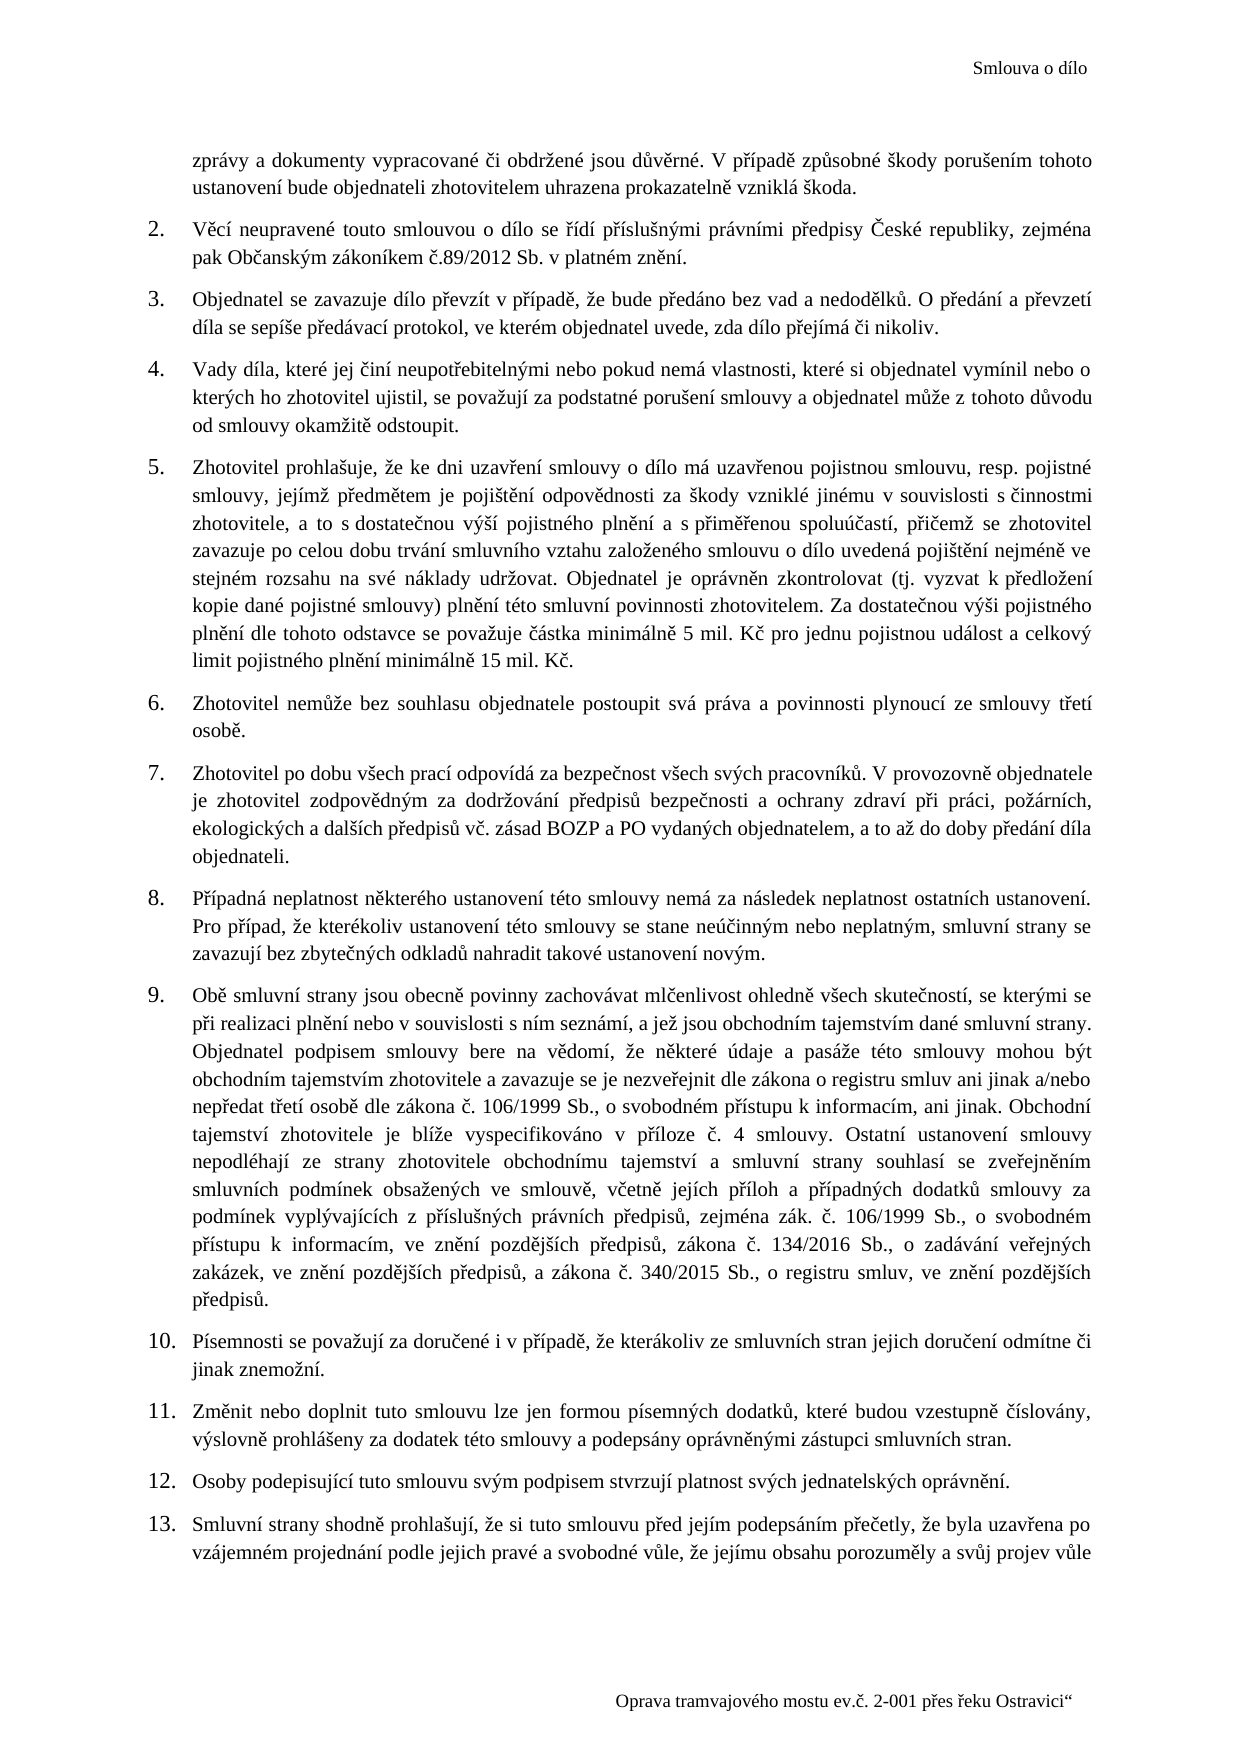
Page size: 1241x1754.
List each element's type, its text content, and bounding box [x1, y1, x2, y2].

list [148, 148, 1093, 199]
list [148, 1510, 1093, 1564]
list Objednatel se zavazuje dílo převzít v případě, že bude předáno bez vad a nedodělků. O předání a převzetí díla se sepíše předávací protokol, ve kterém objednatel uvede, zda dílo přejímá či nikoliv. [148, 285, 1093, 339]
list Změnit nebo doplnit tuto smlouvu lze jen formou písemných dodatků, které budou vzestupně číslovány, výslovně prohlášeny za dodatek této smlouvy a podepsány oprávněnými zástupci smluvních stran. [148, 1397, 1093, 1451]
list Zhotovitel nemůže bez souhlasu objednatele postoupit svá práva a povinnosti plynoucí ze smlouvy třetí osobě. [148, 688, 1093, 742]
list Zhotovitel prohlašuje, že ke dni uzavření smlouvy o dílo má uzavřenou pojistnou smlouvu, resp. pojistné smlouvy, jejímž předmětem je pojištění odpovědnosti za škody vzniklé jinému v souvislosti s činnostmi zhotovitele, a to s dostatečnou výší pojistného plnění a s přiměřenou spoluúčastí, přičemž se zhotovitel zavazuje po celou dobu trvání smluvního vztahu založeného smlouvu o dílo uvedená pojištění nejméně ve stejném rozsahu na své náklady udržovat. Objednatel je oprávněn zkontrolovat (tj. vyzvat k předložení kopie dané pojistné smlouvy) plnění této smluvní povinnosti zhotovitelem. Za dostatečnou výši pojistného plnění dle tohoto odstavce se považuje částka minimálně 5 mil. Kč pro jednu pojistnou událost a celkový limit pojistného plnění minimálně 15 mil. Kč. [148, 453, 1093, 672]
list Věcí neupravené touto smlouvou o dílo se řídí příslušnými právními předpisy České republiky, zejména pak Občanským zákoníkem č.89/2012 Sb. v platném znění. [148, 215, 1093, 269]
list Obě smluvní strany jsou obecně povinny zachovávat mlčenlivost ohledně všech skutečností, se kterými se při realizaci plnění nebo v souvislosti s ním seznámí, a jež jsou obchodním tajemstvím dané smluvní strany. Objednatel podpisem smlouvy bere na vědomí, že některé údaje a pasáže této smlouvy mohou být obchodním tajemstvím zhotovitele a zavazuje se je nezveřejnit dle zákona o registru smluv ani jinak a/nebo nepředat třetí osobě dle zákona č. 106/1999 Sb., o svobodném přístupu k informacím, ani jinak. Obchodní tajemství zhotovitele je blíže vyspecifikováno v příloze č. 4 smlouvy. Ostatní ustanovení smlouvy nepodléhají ze strany zhotovitele obchodnímu tajemství a smluvní strany souhlasí se zveřejněním smluvních podmínek obsažených ve smlouvě, včetně jejích příloh a případných dodatků smlouvy za podmínek vyplývajících z příslušných právních předpisů, zejména zák. č. 106/1999 Sb., o svobodném přístupu k informacím, ve znění pozdějších předpisů, zákona č. 134/2016 Sb., o zadávání veřejných zakázek, ve znění pozdějších předpisů, a zákona č. 340/2015 Sb., o registru smluv, ve znění pozdějších předpisů. [148, 981, 1093, 1311]
list Osoby podepisující tuto smlouvu svým podpisem stvrzují platnost svých jednatelských oprávnění. [148, 1467, 1093, 1494]
list Písemnosti se považují za doručené i v případě, že kterákoliv ze smluvních stran jejich doručení odmítne či jinak znemožní. [148, 1327, 1093, 1381]
list Zhotovitel po dobu všech prací odpovídá za bezpečnost všech svých pracovníků. V provozovně objednatele je zhotovitel zodpovědným za dodržování předpisů bezpečnosti a ochrany zdraví při práci, požárních, ekologických a dalších předpisů vč. zásad BOZP a PO vydaných objednatelem, a to až do doby předání díla objednateli. [148, 758, 1093, 868]
list Případná neplatnost některého ustanovení této smlouvy nemá za následek neplatnost ostatních ustanovení. Pro případ, že kterékoliv ustanovení této smlouvy se stane neúčinným nebo neplatným, smluvní strany se zavazují bez zbytečných odkladů nahradit takové ustanovení novým. [148, 884, 1093, 965]
list Vady díla, které jej činí neupotřebitelnými nebo pokud nemá vlastnosti, které si objednatel vymínil nebo o kterých ho zhotovitel ujistil, se považují za podstatné porušení smlouvy a objednatel může z tohoto důvodu od smlouvy okamžitě odstoupit. [148, 355, 1093, 437]
